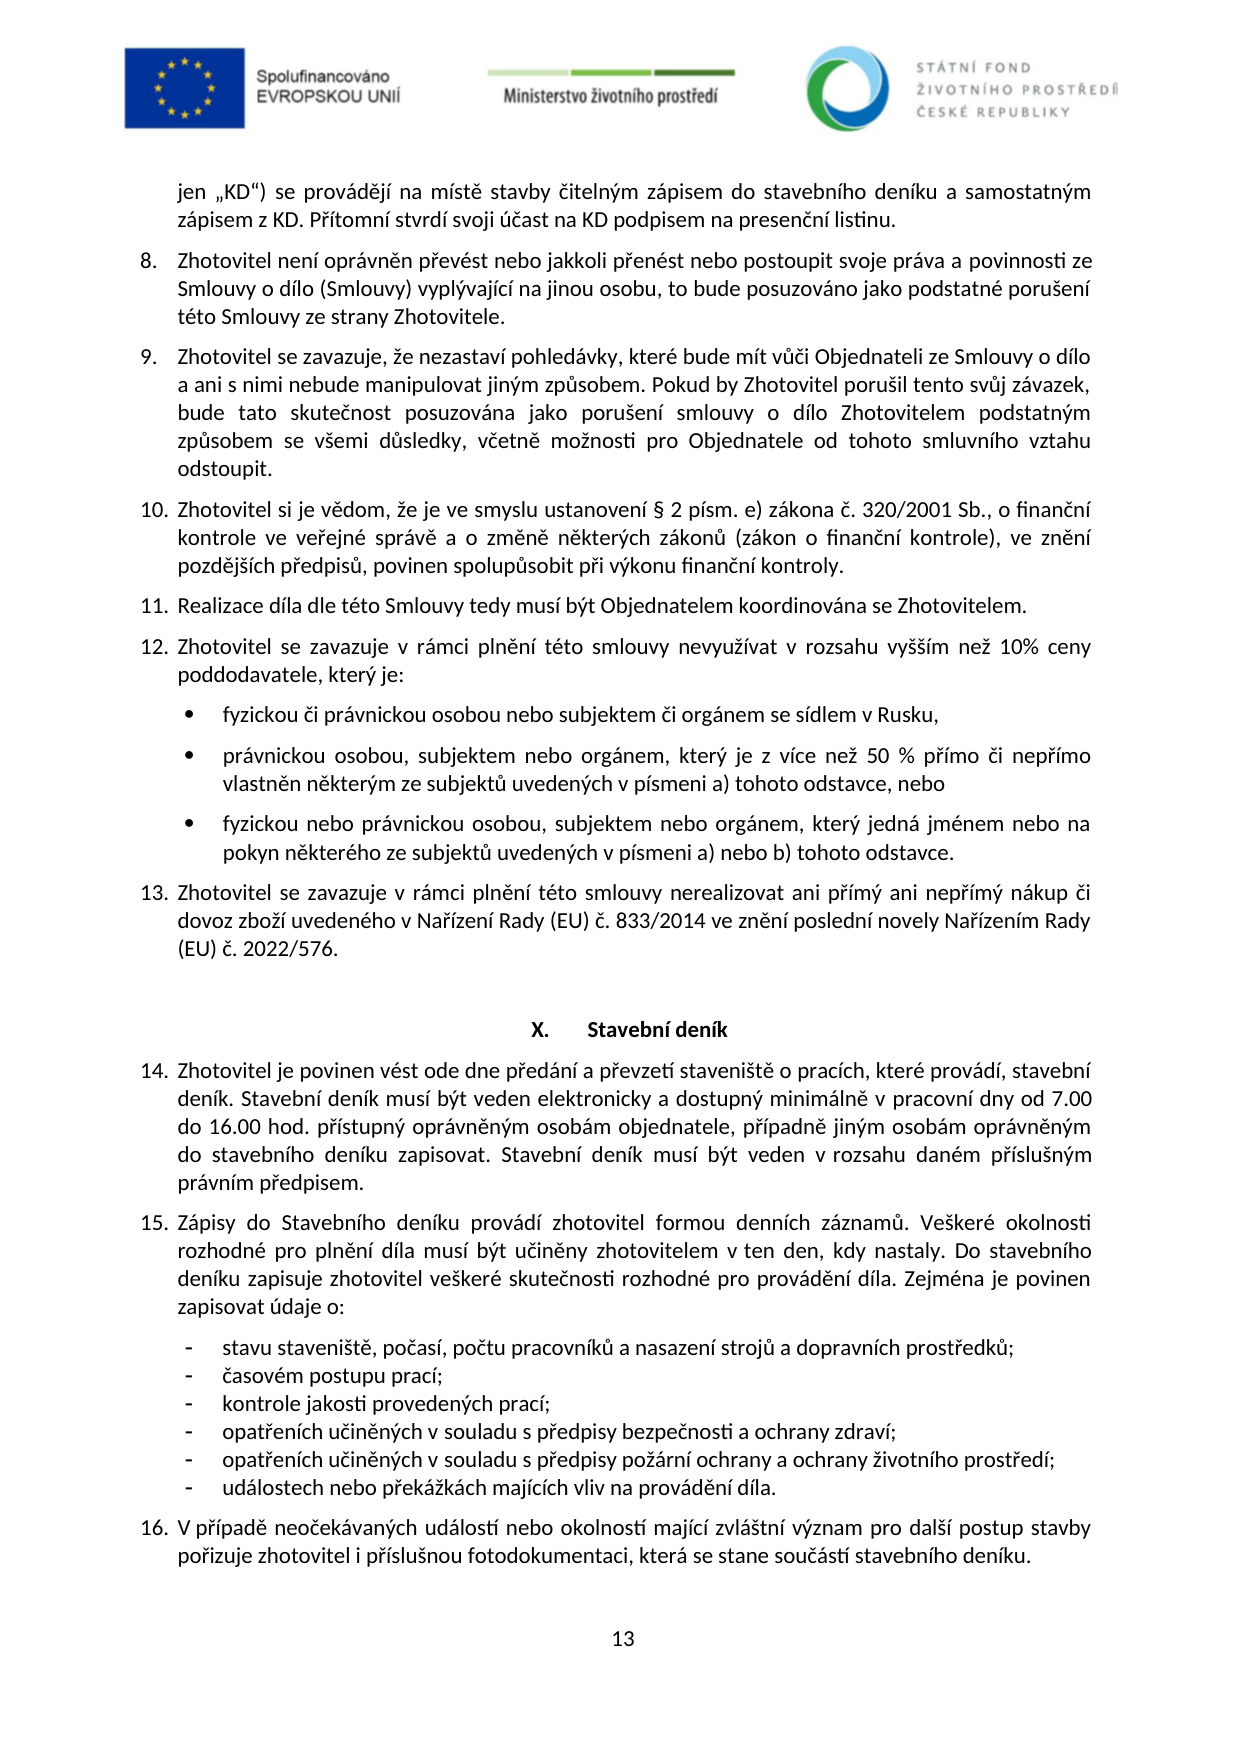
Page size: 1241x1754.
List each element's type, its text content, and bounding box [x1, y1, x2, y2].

list Zhotovitel se zavazuje v rámci plnění této smlouvy nevyužívat v rozsahu vyšším než 10% ceny poddodavatele, který je: [140, 632, 1092, 688]
list událostech nebo překážkách majících vliv na provádění díla. [185, 1473, 1092, 1501]
list V případě neočekávaných událostí nebo okolností mající zvláštní význam pro další postup stavby pořizuje zhotovitel i příslušnou fotodokumentaci, která se stane součástí stavebního deníku. [140, 1513, 1092, 1569]
list kontrole jakosti provedených prací; [185, 1389, 1092, 1417]
list Zhotovitel se zavazuje v rámci plnění této smlouvy nerealizovat ani přímý ani nepřímý nákup či dovoz zboží uvedeného v Nařízení Rady (EU) č. 833/2014 ve znění poslední novely Nařízením Rady (EU) č. 2022/576. [140, 878, 1092, 962]
picture [122, 42, 1118, 136]
list právnickou osobou, subjektem nebo orgánem, který je z více než 50 % přímo či nepřímo vlastněn některým ze subjektů uvedených v písmeni a) tohoto odstavce, nebo [185, 741, 1092, 797]
list Stavební deník [185, 1015, 1092, 1043]
list opatřeních učiněných v souladu s předpisy požární ochrany a ochrany životního prostředí; [185, 1445, 1092, 1473]
list Realizace díla dle této Smlouvy tedy musí být Objednatelem koordinována se Zhotovitelem. [140, 591, 1092, 619]
list časovém postupu prací; [185, 1361, 1092, 1389]
list Zhotovitel si je vědom, že je ve smyslu ustanovení § 2 písm. e) zákona č. 320/2001 Sb., o finanční kontrole ve veřejné správě a o změně některých zákonů (zákon o finanční kontrole), ve znění pozdějších předpisů, povinen spolupůsobit při výkonu finanční kontroly. [140, 495, 1092, 579]
list Zápisy do Stavebního deníku provádí zhotovitel formou denních záznamů. Veškeré okolnosti rozhodné pro plnění díla musí být učiněny zhotovitelem v ten den, kdy nastaly. Do stavebního deníku zapisuje zhotovitel veškeré skutečnosti rozhodné pro provádění díla. Zejména je povinen zapisovat údaje o: [140, 1208, 1092, 1320]
list Zhotovitel se zavazuje, že nezastaví pohledávky, které bude mít vůči Objednateli ze Smlouvy o dílo a ani s nimi nebude manipulovat jiným způsobem. Pokud by Zhotovitel porušil tento svůj závazek, bude tato skutečnost posuzována jako porušení smlouvy o dílo Zhotovitelem podstatným způsobem se všemi důsledky, včetně možnosti pro Objednatele od tohoto smluvního vztahu odstoupit. [140, 342, 1092, 482]
list stavu staveniště, počasí, počtu pracovníků a nasazení strojů a dopravních prostředků; [185, 1333, 1092, 1361]
list fyzickou nebo právnickou osobou, subjektem nebo orgánem, který jedná jménem nebo na pokyn některého ze subjektů uvedených v písmeni a) nebo b) tohoto odstavce. [185, 809, 1092, 866]
list opatřeních učiněných v souladu s předpisy bezpečnosti a ochrany zdraví; [185, 1417, 1092, 1445]
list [140, 177, 1092, 233]
list Zhotovitel je povinen vést ode dne předání a převzetí staveniště o pracích, které provádí, stavební deník. Stavební deník musí být veden elektronicky a dostupný minimálně v pracovní dny od 7.00 do 16.00 hod. přístupný oprávněným osobám objednatele, případně jiným osobám oprávněným do stavebního deníku zapisovat. Stavební deník musí být veden v rozsahu daném příslušným právním předpisem. [140, 1056, 1092, 1196]
list Zhotovitel není oprávněn převést nebo jakkoli přenést nebo postoupit svoje práva a povinnosti ze Smlouvy o dílo (Smlouvy) vyplývající na jinou osobu, to bude posuzováno jako podstatné porušení této Smlouvy ze strany Zhotovitele. [140, 246, 1092, 330]
list fyzickou či právnickou osobou nebo subjektem či orgánem se sídlem v Rusku, [185, 701, 1092, 728]
